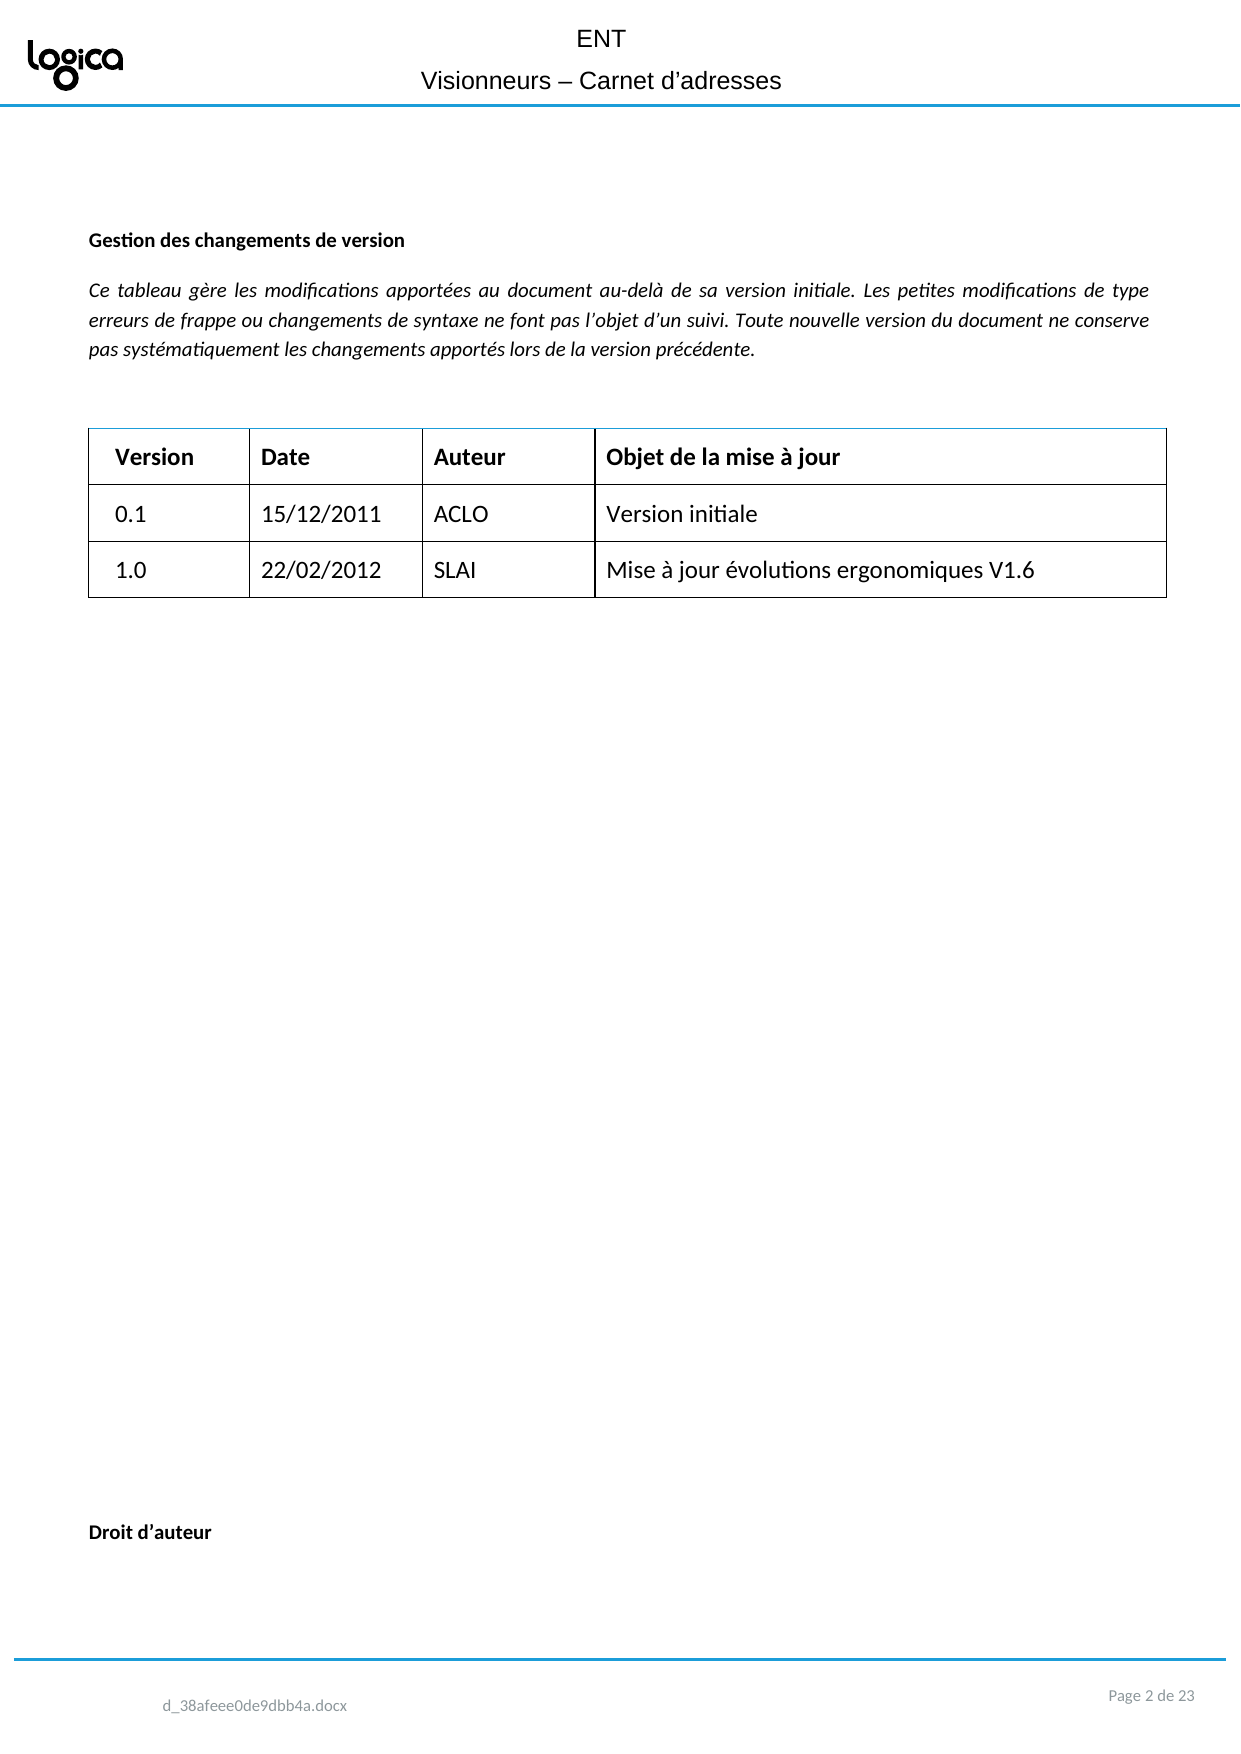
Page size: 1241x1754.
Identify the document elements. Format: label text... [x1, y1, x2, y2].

table_header Date [250, 429, 422, 484]
table_cell ACLO [423, 485, 594, 541]
text Ce tableau gère les modifications apportées au document au-delà de sa version initiale. Les petites modifications de type erreurs de frappe ou changements de syntaxe ne font pas l’objet d’un suivi. Toute nouvelle version du document ne conserve pas systématiquement les changements apportés lors de la version précédente. [89, 278, 1152, 361]
text Gestion des changements de version [89, 228, 1152, 253]
table_cell 15/12/2011 [250, 485, 422, 541]
table_header Version [89, 429, 249, 484]
table_cell Version initiale [596, 485, 1166, 541]
table_header Auteur [423, 429, 594, 484]
table_header Objet de la mise à jour [596, 429, 1166, 484]
table_cell 1.0 [89, 542, 249, 597]
text Droit d’auteur [89, 1519, 1152, 1574]
table_cell 0.1 [89, 485, 249, 541]
table_cell SLAI [423, 542, 594, 597]
table_cell 22/02/2012 [250, 542, 422, 597]
table_cell Mise à jour évolutions ergonomiques V1.6 [596, 542, 1166, 597]
